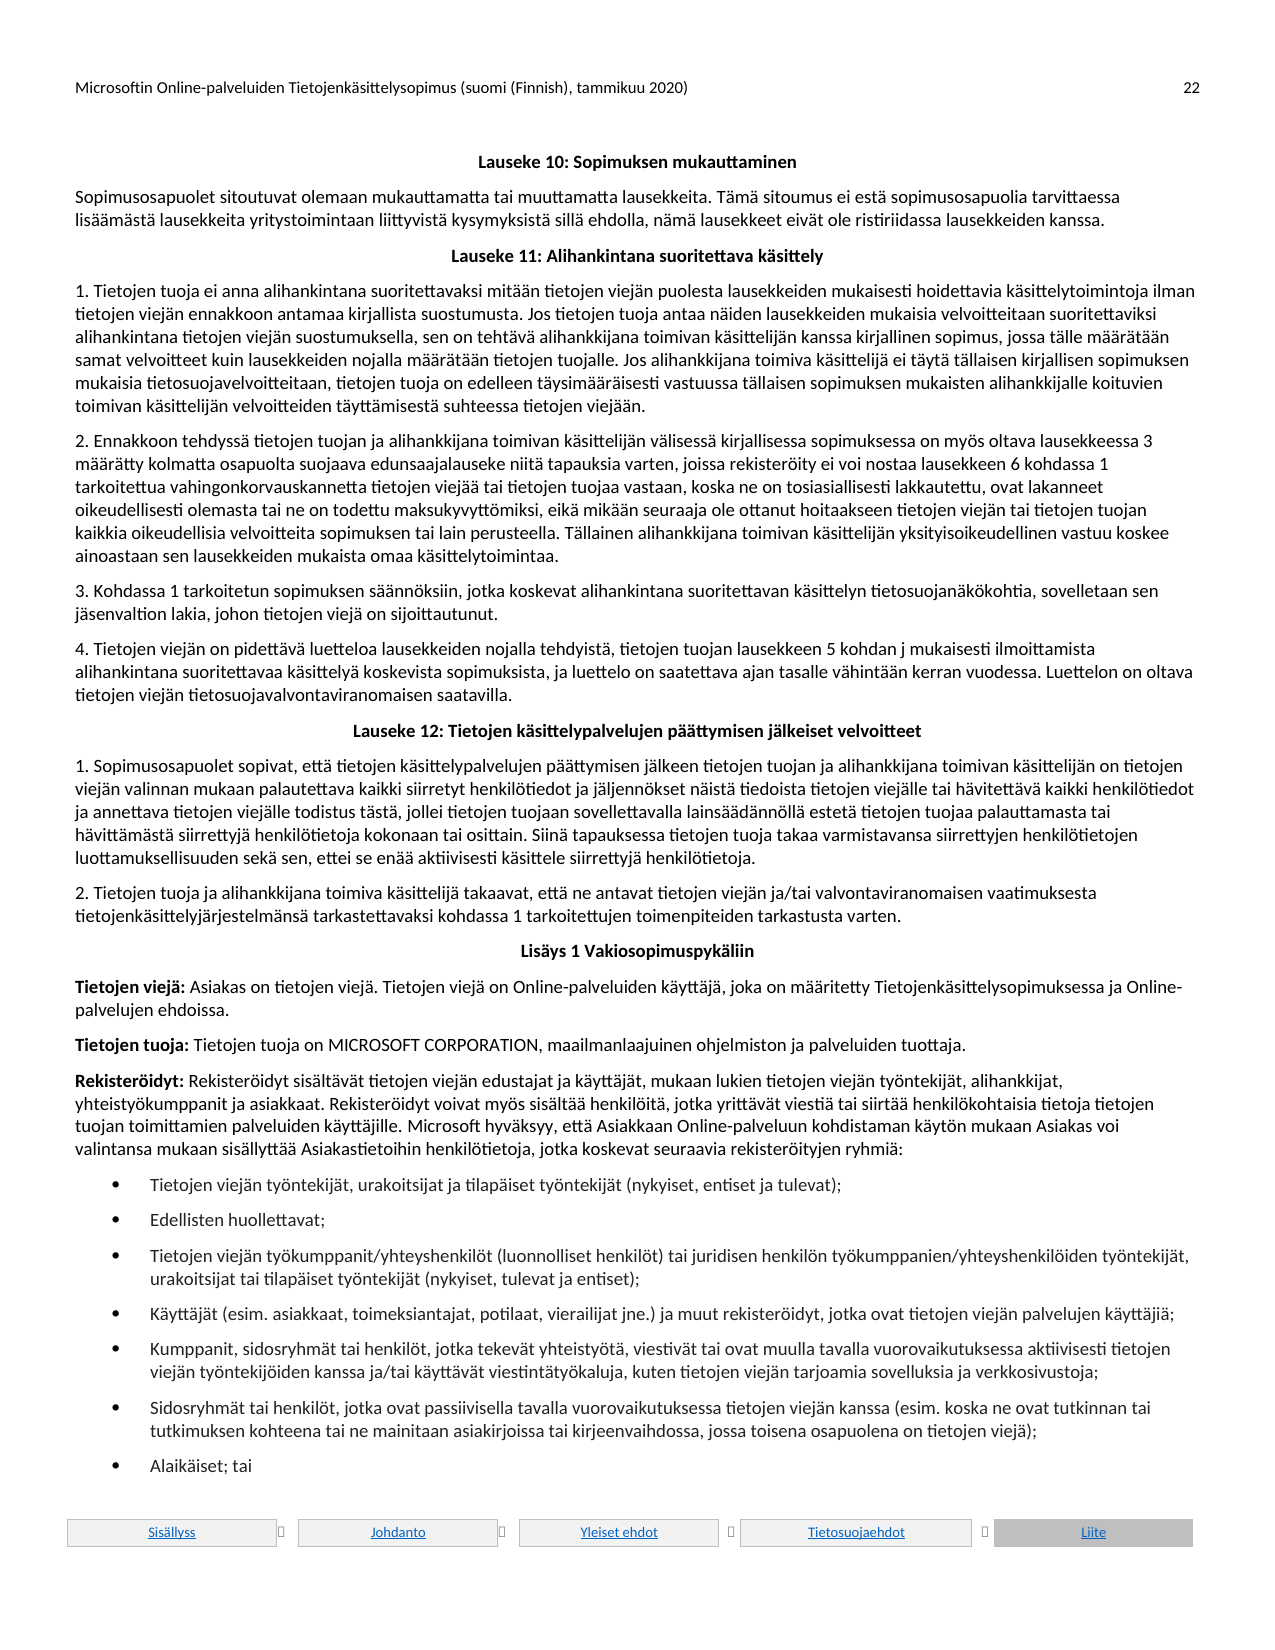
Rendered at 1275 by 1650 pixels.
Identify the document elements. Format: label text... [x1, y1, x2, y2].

list Kumppanit, sidosryhmät tai henkilöt, jotka tekevät yhteistyötä, viestivät tai ovat muulla tavalla vuorovaikutuksessa aktiivisesti tietojen viejän työntekijöiden kanssa ja/tai käyttävät viestintätyökaluja, kuten tietojen viejän tarjoamia sovelluksia ja verkkosivustoja; [112, 1337, 1200, 1383]
list Käyttäjät (esim. asiakkaat, toimeksiantajat, potilaat, vierailijat jne.) ja muut rekisteröidyt, jotka ovat tietojen viejän palvelujen käyttäjiä; [112, 1302, 1200, 1325]
list 1. Tietojen tuoja ei anna alihankintana suoritettavaksi mitään tietojen viejän puolesta lausekkeiden mukaisesti hoidettavia käsittelytoimintoja ilman tietojen viejän ennakkoon antamaa kirjallista suostumusta. Jos tietojen tuoja antaa näiden lausekkeiden mukaisia velvoitteitaan suoritettaviksi alihankintana tietojen viejän suostumuksella, sen on tehtävä alihankkijana toimivan käsittelijän kanssa kirjallinen sopimus, jossa tälle määrätään samat velvoitteet kuin lausekkeiden nojalla määrätään tietojen tuojalle. Jos alihankkijana toimiva käsittelijä ei täytä tällaisen kirjallisen sopimuksen mukaisia tietosuojavelvoitteitaan, tietojen tuoja on edelleen täysimääräisesti vastuussa tällaisen sopimuksen mukaisten alihankkijalle koituvien toimivan käsittelijän velvoitteiden täyttämisestä suhteessa tietojen viejään. [75, 279, 1200, 417]
list 2. Tietojen tuoja ja alihankkijana toimiva käsittelijä takaavat, että ne antavat tietojen viejän ja/tai valvontaviranomaisen vaatimuksesta tietojenkäsittelyjärjestelmänsä tarkastettavaksi kohdassa 1 tarkoitettujen toimenpiteiden tarkastusta varten. [75, 881, 1200, 927]
list Lisäys 1 Vakiosopimuspykäliin [75, 939, 1200, 962]
list Alaikäiset; tai [112, 1454, 1200, 1477]
list Edellisten huollettavat; [112, 1208, 1200, 1231]
list Tietojen viejän työntekijät, urakoitsijat ja tilapäiset työntekijät (nykyiset, entiset ja tulevat); [112, 1173, 1200, 1196]
list Sopimusosapuolet sitoutuvat olemaan mukauttamatta tai muuttamatta lausekkeita. Tämä sitoumus ei estä sopimusosapuolia tarvittaessa lisäämästä lausekkeita yritystoimintaan liittyvistä kysymyksistä sillä ehdolla, nämä lausekkeet eivät ole ristiriidassa lausekkeiden kanssa. [75, 185, 1200, 231]
list Lauseke 11: Alihankintana suoritettava käsittely [75, 244, 1200, 267]
list Lauseke 12: Tietojen käsittelypalvelujen päättymisen jälkeiset velvoitteet [75, 719, 1200, 742]
list 1. Sopimusosapuolet sopivat, että tietojen käsittelypalvelujen päättymisen jälkeen tietojen tuojan ja alihankkijana toimivan käsittelijän on tietojen viejän valinnan mukaan palautettava kaikki siirretyt henkilötiedot ja jäljennökset näistä tiedoista tietojen viejälle tai hävitettävä kaikki henkilötiedot ja annettava tietojen viejälle todistus tästä, jollei tietojen tuojaan sovellettavalla lainsäädännöllä estetä tietojen tuojaa palauttamasta tai hävittämästä siirrettyjä henkilötietoja kokonaan tai osittain. Siinä tapauksessa tietojen tuoja takaa varmistavansa siirrettyjen henkilötietojen luottamuksellisuuden sekä sen, ettei se enää aktiivisesti käsittele siirrettyjä henkilötietoja. [75, 754, 1200, 869]
list 4. Tietojen viejän on pidettävä luetteloa lausekkeiden nojalla tehdyistä, tietojen tuojan lausekkeen 5 kohdan j mukaisesti ilmoittamista alihankintana suoritettavaa käsittelyä koskevista sopimuksista, ja luettelo on saatettava ajan tasalle vähintään kerran vuodessa. Luettelon on oltava tietojen viejän tietosuojavalvontaviranomaisen saatavilla. [75, 637, 1200, 706]
list Rekisteröidyt: Rekisteröidyt sisältävät tietojen viejän edustajat ja käyttäjät, mukaan lukien tietojen viejän työntekijät, alihankkijat, yhteistyökumppanit ja asiakkaat. Rekisteröidyt voivat myös sisältää henkilöitä, jotka yrittävät viestiä tai siirtää henkilökohtaisia tietoja tietojen tuojan toimittamien palveluiden käyttäjille. Microsoft hyväksyy, että Asiakkaan Online-palveluun kohdistaman käytön mukaan Asiakas voi valintansa mukaan sisällyttää Asiakastietoihin henkilötietoja, jotka koskevat seuraavia rekisteröityjen ryhmiä: [75, 1069, 1200, 1160]
list Tietojen tuoja: Tietojen tuoja on MICROSOFT CORPORATION, maailmanlaajuinen ohjelmiston ja palveluiden tuottaja. [75, 1033, 1200, 1056]
list Lauseke 10: Sopimuksen mukauttaminen [75, 150, 1200, 173]
list Tietojen viejän työkumppanit/yhteyshenkilöt (luonnolliset henkilöt) tai juridisen henkilön työkumppanien/yhteyshenkilöiden työntekijät, urakoitsijat tai tilapäiset työntekijät (nykyiset, tulevat ja entiset); [112, 1244, 1200, 1289]
list 2. Ennakkoon tehdyssä tietojen tuojan ja alihankkijana toimivan käsittelijän välisessä kirjallisessa sopimuksessa on myös oltava lausekkeessa 3 määrätty kolmatta osapuolta suojaava edunsaajalauseke niitä tapauksia varten, joissa rekisteröity ei voi nostaa lausekkeen 6 kohdassa 1 tarkoitettua vahingonkorvauskannetta tietojen viejää tai tietojen tuojaa vastaan, koska ne on tosiasiallisesti lakkautettu, ovat lakanneet oikeudellisesti olemasta tai ne on todettu maksukyvyttömiksi, eikä mikään seuraaja ole ottanut hoitaakseen tietojen viejän tai tietojen tuojan kaikkia oikeudellisia velvoitteita sopimuksen tai lain perusteella. Tällainen alihankkijana toimivan käsittelijän yksityisoikeudellinen vastuu koskee ainoastaan sen lausekkeiden mukaista omaa käsittelytoimintaa. [75, 429, 1200, 567]
list Sidosryhmät tai henkilöt, jotka ovat passiivisella tavalla vuorovaikutuksessa tietojen viejän kanssa (esim. koska ne ovat tutkinnan tai tutkimuksen kohteena tai ne mainitaan asiakirjoissa tai kirjeenvaihdossa, jossa toisena osapuolena on tietojen viejä); [112, 1396, 1200, 1442]
list Tietojen viejä: Asiakas on tietojen viejä. Tietojen viejä on Online-palveluiden käyttäjä, joka on määritetty Tietojenkäsittelysopimuksessa ja Online-palvelujen ehdoissa. [75, 975, 1200, 1021]
list 3. Kohdassa 1 tarkoitetun sopimuksen säännöksiin, jotka koskevat alihankintana suoritettavan käsittelyn tietosuojanäkökohtia, sovelletaan sen jäsenvaltion lakia, johon tietojen viejä on sijoittautunut. [75, 579, 1200, 625]
